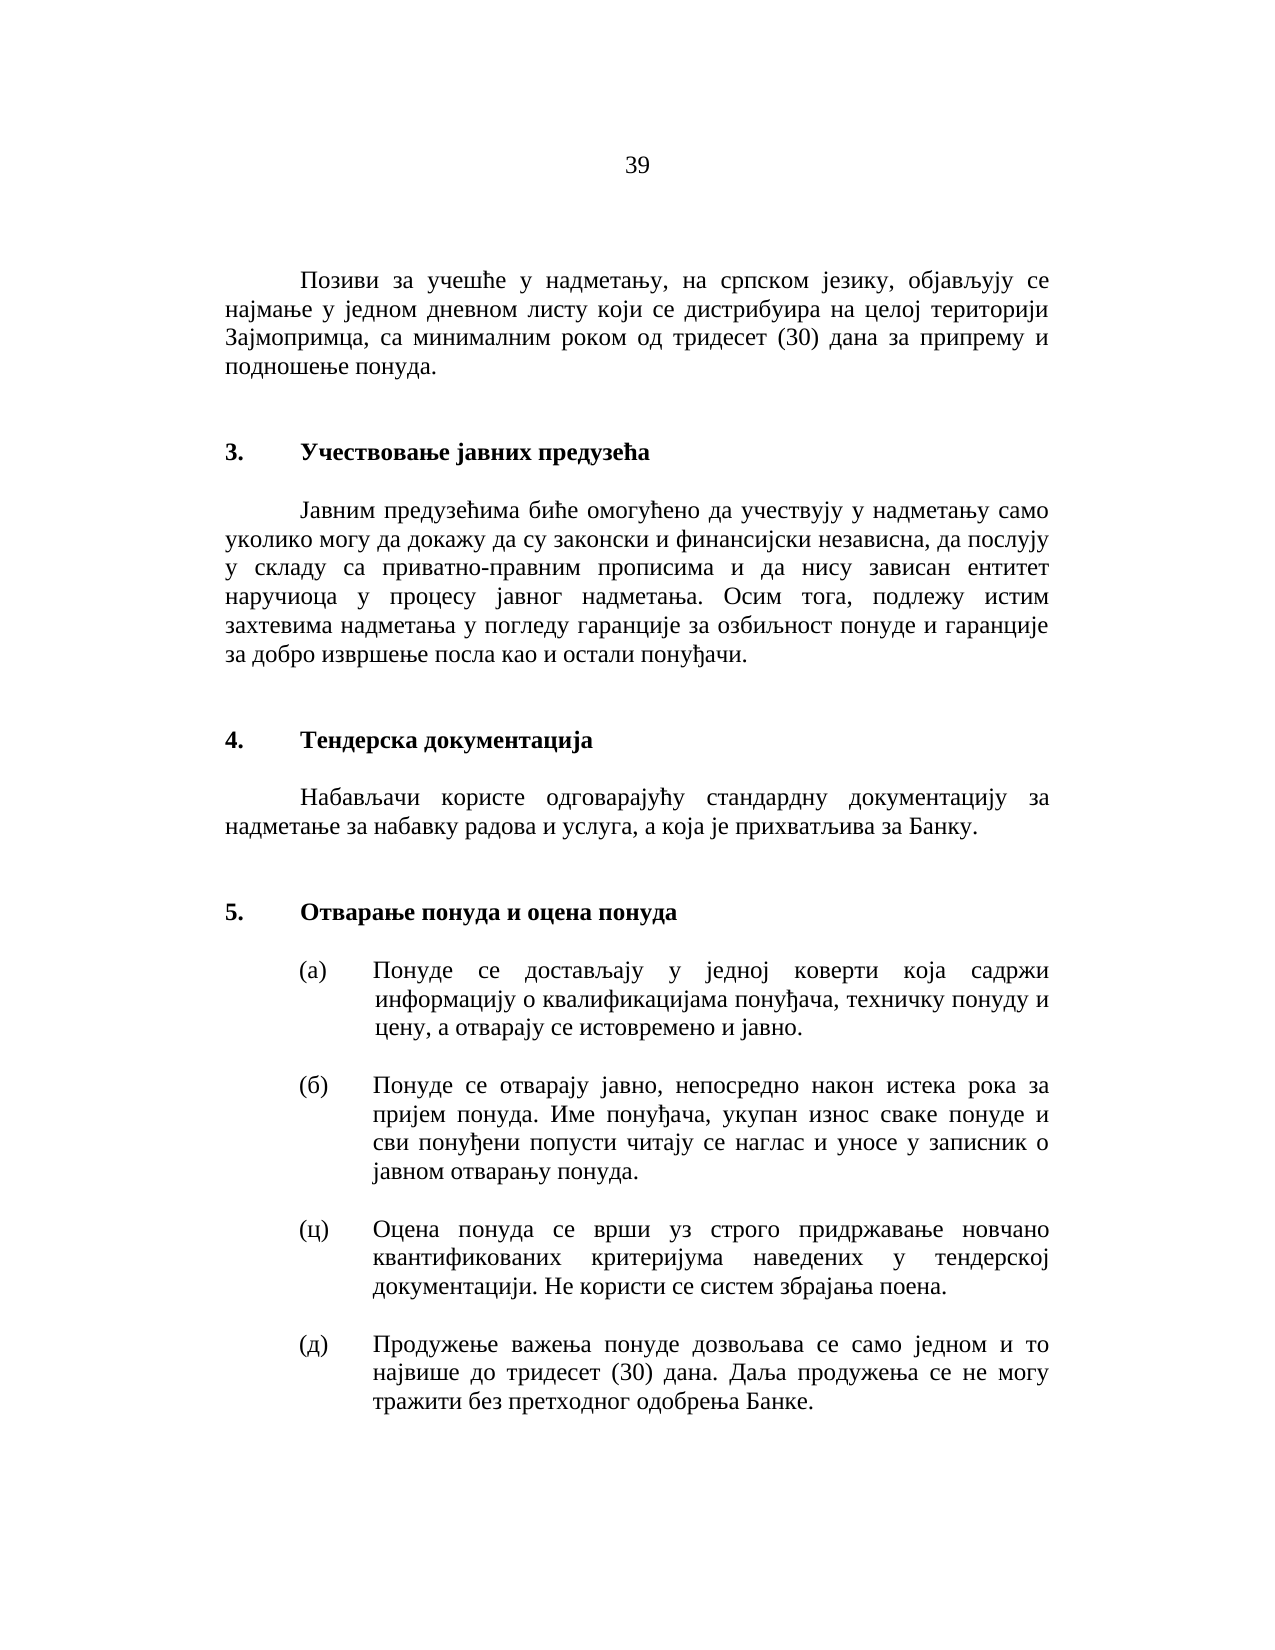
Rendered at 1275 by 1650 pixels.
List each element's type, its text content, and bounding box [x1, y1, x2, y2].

text (а) Понуде се достављају у једној коверти која садржи информацију о квалификацијама понуђача, техничку понуду и цену, а отварају се истовремено и јавно. [299, 955, 1050, 1041]
text Јавним предузећимa биће омогућено да учествују у надметању само уколико могу да докажу да су законски и финансијски независна, да послују у складу са приватно-правним прописима и да нису зависан ентитет наручиоца у процесу јавног надметања. Осим тога, подлежу истим захтевима надметања у погледу гаранције за озбиљност понуде и гаранције за добро извршење посла као и остали понуђачи. [225, 495, 1050, 667]
text 3. Учествовање јавних предузећа [225, 437, 1050, 466]
text (д) Продужење важења понуде дозвољава се само једном и то највише до тридесет (30) дана. Даља продужења се не могу тражити без претходног одобрења Банке. [299, 1329, 1050, 1415]
text Позиви за учешће у надметању, на српском језику, објављују се најмање у једном дневном листу који се дистрибуира на целој територији Зајмопримца, са минималним роком од тридесет (30) дана за припрему и подношење понуда. [225, 265, 1050, 380]
text 4. Тендерска документација [225, 725, 1050, 754]
text (ц) Оцена понуда се врши уз строго придржавање новчано квантификованих критеријума наведених у тендерској документацији. Не користи се систем збрајања поена. [299, 1214, 1050, 1300]
text Набављачи користе одговарајућу стандардну документацију за надметање за набавку радова и услуга, а која је прихватљива за Банку. [225, 782, 1050, 840]
text 5. Отварање понуда и оцена понуда [225, 897, 1050, 926]
text (б) Понуде се отварају јавно, непосредно након истека рока за пријем понуда. Име понуђача, укупан износ сваке понуде и сви понуђени попусти читају се наглас и уносе у записник о јавном отварању понуда. [299, 1070, 1050, 1185]
